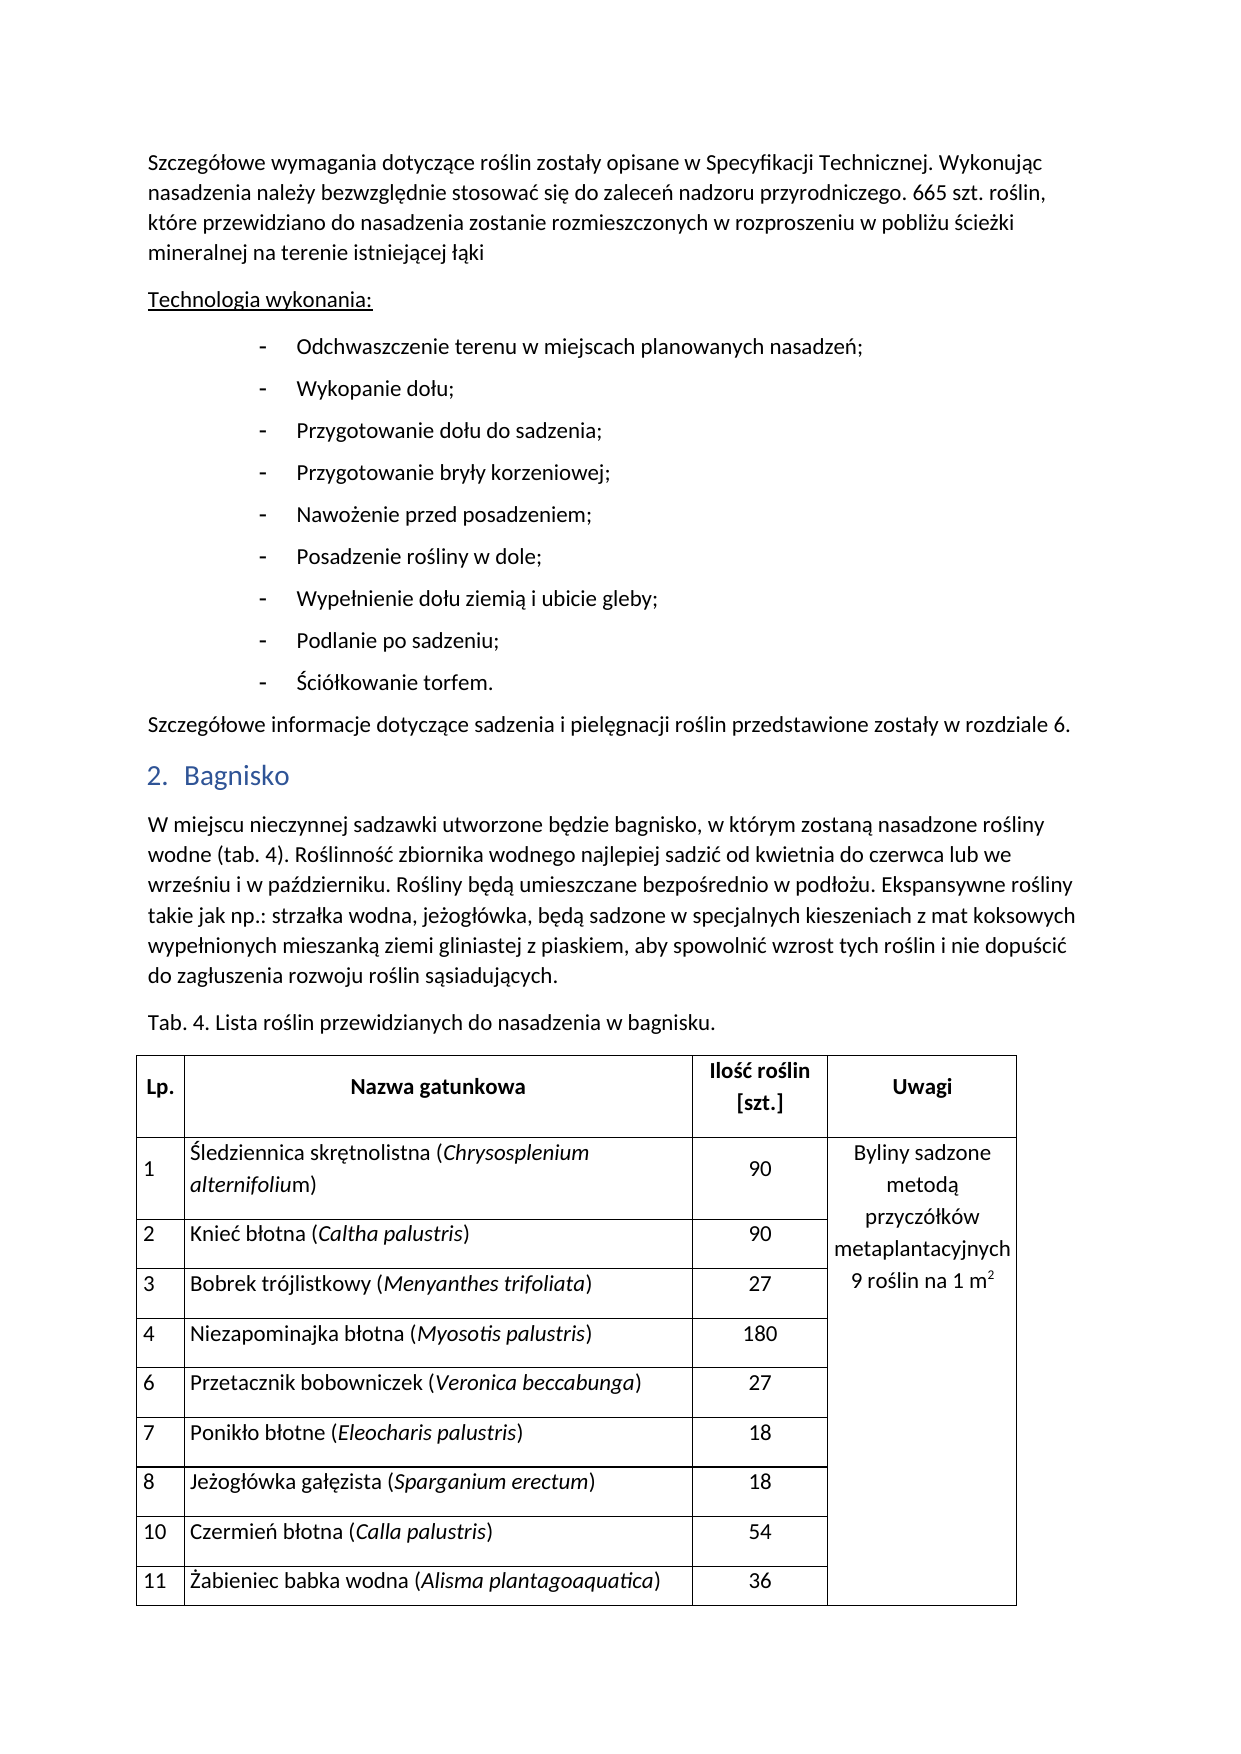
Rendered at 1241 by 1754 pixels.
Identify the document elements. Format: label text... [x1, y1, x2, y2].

table_cell Byliny sadzone metodą przyczółków metaplantacyjnych 9 roślin na 1 m2 [828, 1138, 1016, 1605]
list Ściółkowanie torfem. [259, 668, 1093, 696]
table_cell 4 [137, 1319, 184, 1367]
list Podlanie po sadzeniu; [259, 626, 1093, 654]
table_cell 180 [693, 1319, 827, 1367]
text Szczegółowe wymagania dotyczące roślin zostały opisane w Specyfikacji Technicznej. Wykonując nasadzenia należy bezwzględnie stosować się do zaleceń nadzoru przyrodniczego. 665 szt. roślin, które przewidziano do nasadzenia zostanie rozmieszczonych w rozproszeniu w pobliżu ścieżki mineralnej na terenie istniejącej łąki [148, 148, 1093, 266]
table_cell 1 [137, 1138, 184, 1218]
text W miejscu nieczynnej sadzawki utworzone będzie bagnisko, w którym zostaną nasadzone rośliny wodne (tab. 4). Roślinność zbiornika wodnego najlepiej sadzić od kwietnia do czerwca lub we wrześniu i w październiku. Rośliny będą umieszczane bezpośrednio w podłożu. Ekspansywne rośliny takie jak np.: strzałka wodna, jeżogłówka, będą sadzone w specjalnych kieszeniach z mat koksowych wypełnionych mieszanką ziemi gliniastej z piaskiem, aby spowolnić wzrost tych roślin i nie dopuścić do zagłuszenia rozwoju roślin sąsiadujących. [148, 810, 1093, 989]
table_cell 11 [137, 1567, 184, 1605]
table_cell Ponikło błotne (Eleocharis palustris) [185, 1418, 692, 1466]
table_cell Śledziennica skrętnolistna (Chrysosplenium alternifolium) [185, 1138, 692, 1218]
table_cell 7 [137, 1418, 184, 1466]
table_header Uwagi [828, 1056, 1016, 1137]
table_cell 27 [693, 1269, 827, 1318]
table_cell Przetacznik bobowniczek (Veronica beccabunga) [185, 1368, 692, 1417]
list Odchwaszczenie terenu w miejscach planowanych nasadzeń; [259, 332, 1093, 360]
table_cell Czermień błotna (Calla palustris) [185, 1517, 692, 1566]
table_cell Jeżogłówka gałęzista (Sparganium erectum) [185, 1468, 692, 1516]
table_cell 54 [693, 1517, 827, 1566]
list Przygotowanie bryły korzeniowej; [259, 458, 1093, 486]
table_cell Bobrek trójlistkowy (Menyanthes trifoliata) [185, 1269, 692, 1318]
table_cell 90 [693, 1138, 827, 1218]
list Przygotowanie dołu do sadzenia; [259, 416, 1093, 444]
table_cell 10 [137, 1517, 184, 1566]
table_header Lp. [137, 1056, 184, 1137]
table_cell 6 [137, 1368, 184, 1417]
table_cell 8 [137, 1468, 184, 1516]
table_header Nazwa gatunkowa [185, 1056, 692, 1137]
list Posadzenie rośliny w dole; [259, 542, 1093, 570]
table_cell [185, 1567, 692, 1605]
list Wykopanie dołu; [259, 374, 1093, 402]
table_cell Niezapominajka błotna (Myosotis palustris) [185, 1319, 692, 1367]
table_cell Knieć błotna (Caltha palustris) [185, 1220, 692, 1268]
text Technologia wykonania: [148, 285, 1093, 313]
subtitle Bagnisko [146, 757, 1093, 792]
table_header Ilość roślin [szt.] [693, 1056, 827, 1137]
table_cell 18 [693, 1468, 827, 1516]
table_cell 3 [137, 1269, 184, 1318]
table_cell 36 [693, 1567, 827, 1605]
table_cell 2 [137, 1220, 184, 1268]
table_cell 18 [693, 1418, 827, 1466]
text Tab. 4. Lista roślin przewidzianych do nasadzenia w bagnisku. [148, 1008, 1093, 1036]
list Wypełnienie dołu ziemią i ubicie gleby; [259, 584, 1093, 612]
table_cell 90 [693, 1220, 827, 1268]
list Nawożenie przed posadzeniem; [259, 500, 1093, 528]
text Szczegółowe informacje dotyczące sadzenia i pielęgnacji roślin przedstawione zostały w rozdziale 6. [148, 710, 1093, 738]
table_cell 27 [693, 1368, 827, 1417]
